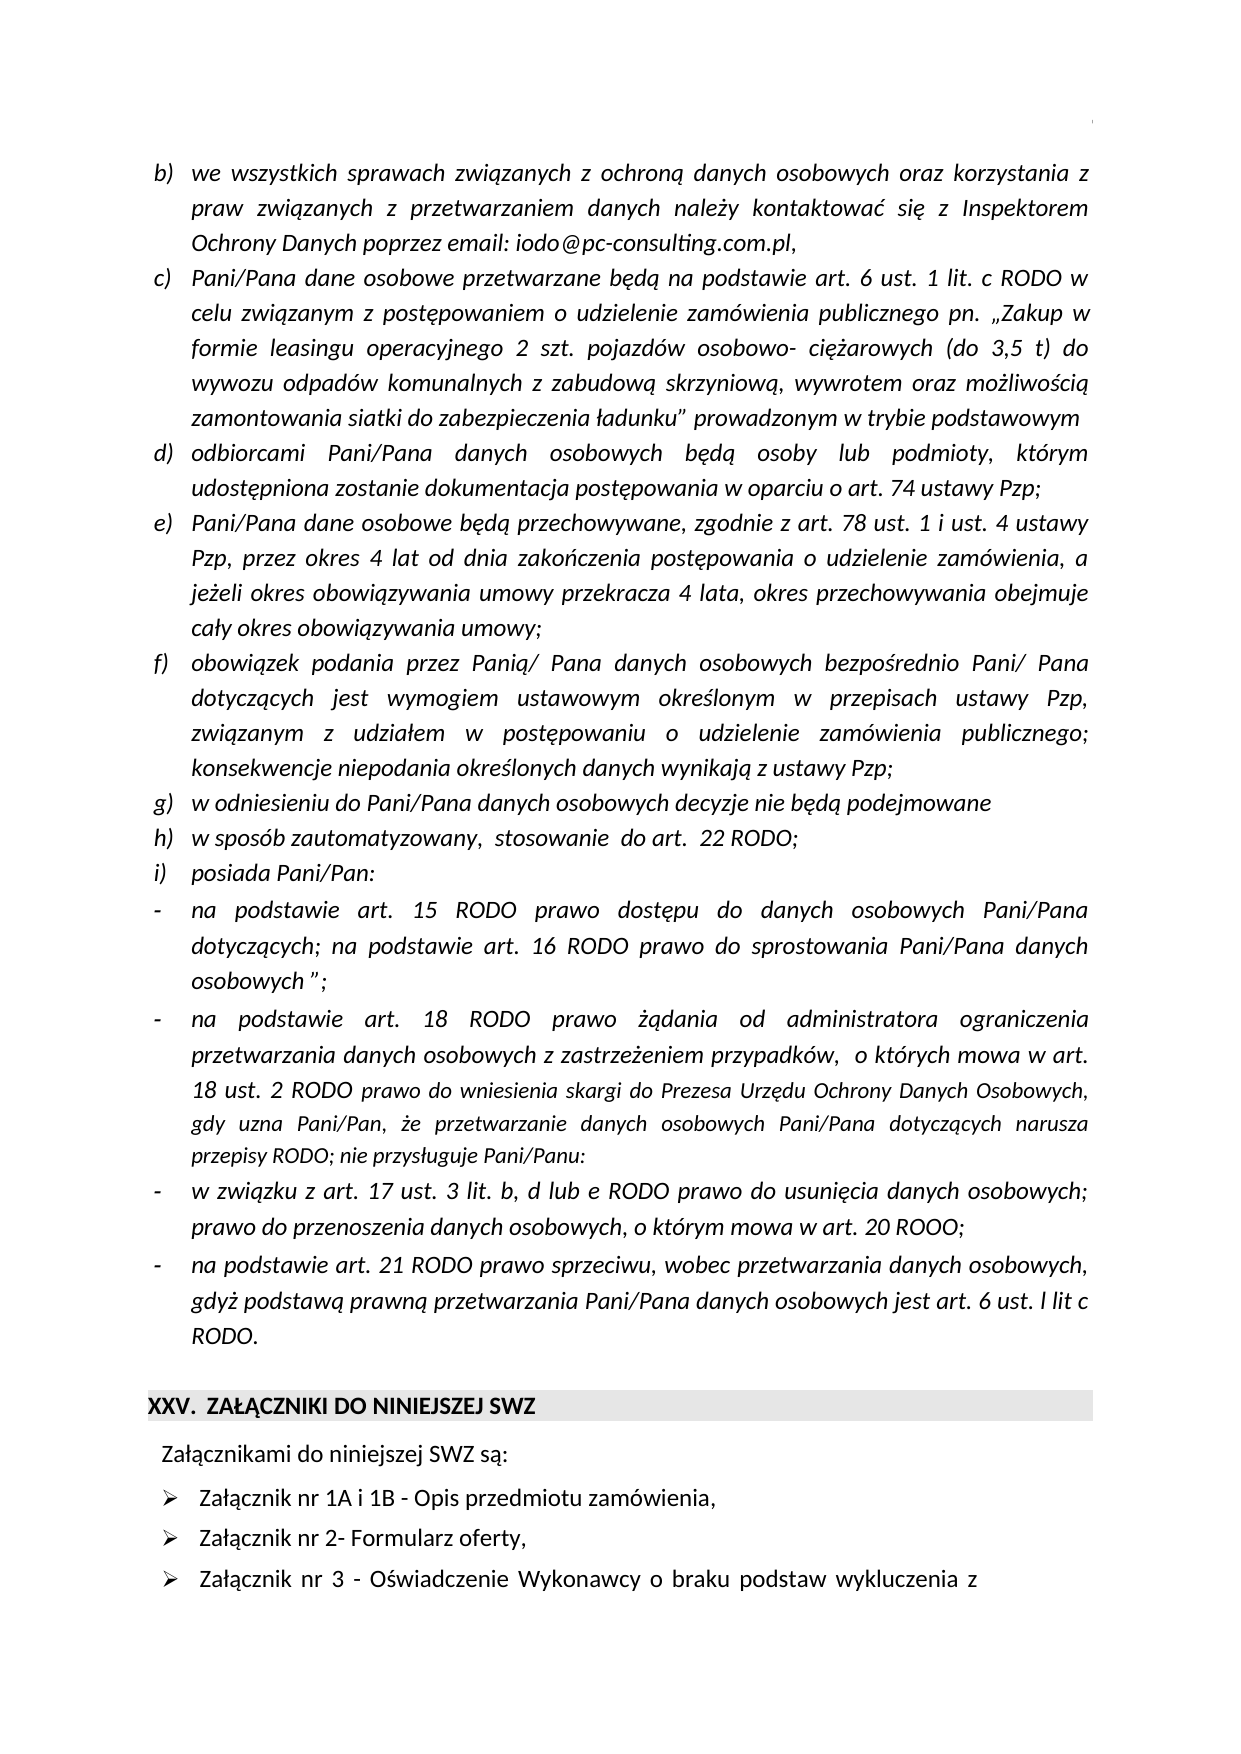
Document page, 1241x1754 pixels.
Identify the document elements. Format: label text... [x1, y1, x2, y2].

list na podstawie art. 21 RODO prawo sprzeciwu, wobec przetwarzania danych osobowych, gdyż podstawą prawną przetwarzania Pani/Pana danych osobowych jest art. 6 ust. l lit c RODO. [153, 1247, 1093, 1351]
list na podstawie art. 18 RODO prawo żądania od administratora ograniczenia przetwarzania danych osobowych z zastrzeżeniem przypadków, o których mowa w art. 18 ust. 2 RODO prawo do wniesienia skargi do Prezesa Urzędu Ochrony Danych Osobowych, gdy uzna Pani/Pan, że przetwarzanie danych osobowych Pani/Pana dotyczących narusza przepisy RODO; nie przysługuje Pani/Panu: [153, 1000, 1093, 1169]
list obowiązek podania przez Panią/ Pana danych osobowych bezpośrednio Pani/ Pana dotyczących jest wymogiem ustawowym określonym w przepisach ustawy Pzp, związanym z udziałem w postępowaniu o udzielenie zamówienia publicznego; konsekwencje niepodania określonych danych wynikają z ustawy Pzp; [153, 647, 1093, 782]
list we wszystkich sprawach związanych z ochroną danych osobowych oraz korzystania z praw związanych z przetwarzaniem danych należy kontaktować się z Inspektorem Ochrony Danych poprzez email: iodo@pc-consulting.com.pl, [153, 157, 1093, 257]
list w odniesieniu do Pani/Pana danych osobowych decyzje nie będą podejmowane [153, 787, 1093, 817]
subtitle ZAŁĄCZNIKI DO NINIEJSZEJ SWZ [148, 1390, 1093, 1421]
text Załącznikami do niniejszej SWZ są: [161, 1438, 1093, 1469]
list Pani/Pana dane osobowe przetwarzane będą na podstawie art. 6 ust. 1 lit. c RODO w celu związanym z postępowaniem o udzielenie zamówienia publicznego pn. „Zakup w formie leasingu operacyjnego 2 szt. pojazdów osobowo- ciężarowych (do 3,5 t) do wywozu odpadów komunalnych z zabudową skrzyniową, wywrotem oraz możliwością zamontowania siatki do zabezpieczenia ładunku” prowadzonym w trybie podstawowym [153, 262, 1093, 432]
list Załącznik nr 2- Formularz oferty, [161, 1522, 1093, 1553]
list Pani/Pana dane osobowe będą przechowywane, zgodnie z art. 78 ust. 1 i ust. 4 ustawy Pzp, przez okres 4 lat od dnia zakończenia postępowania o udzielenie zamówienia, a jeżeli okres obowiązywania umowy przekracza 4 lata, okres przechowywania obejmuje cały okres obowiązywania umowy; [153, 507, 1093, 642]
list posiada Pani/Pan: [153, 857, 1093, 887]
list Załącznik nr 1A i 1B - Opis przedmiotu zamówienia, [161, 1482, 1093, 1512]
list w związku z art. 17 ust. 3 lit. b, d lub e RODO prawo do usunięcia danych osobowych; prawo do przenoszenia danych osobowych, o którym mowa w art. 20 ROOO; [153, 1173, 1093, 1242]
list na podstawie art. 15 RODO prawo dostępu do danych osobowych Pani/Pana dotyczących; na podstawie art. 16 RODO prawo do sprostowania Pani/Pana danych osobowych ”; [153, 892, 1093, 996]
list w sposób zautomatyzowany, stosowanie do art. 22 RODO; [153, 822, 1093, 852]
list odbiorcami Pani/Pana danych osobowych będą osoby lub podmioty, którym udostępniona zostanie dokumentacja postępowania w oparciu o art. 74 ustawy Pzp; [153, 437, 1093, 502]
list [161, 1563, 979, 1594]
